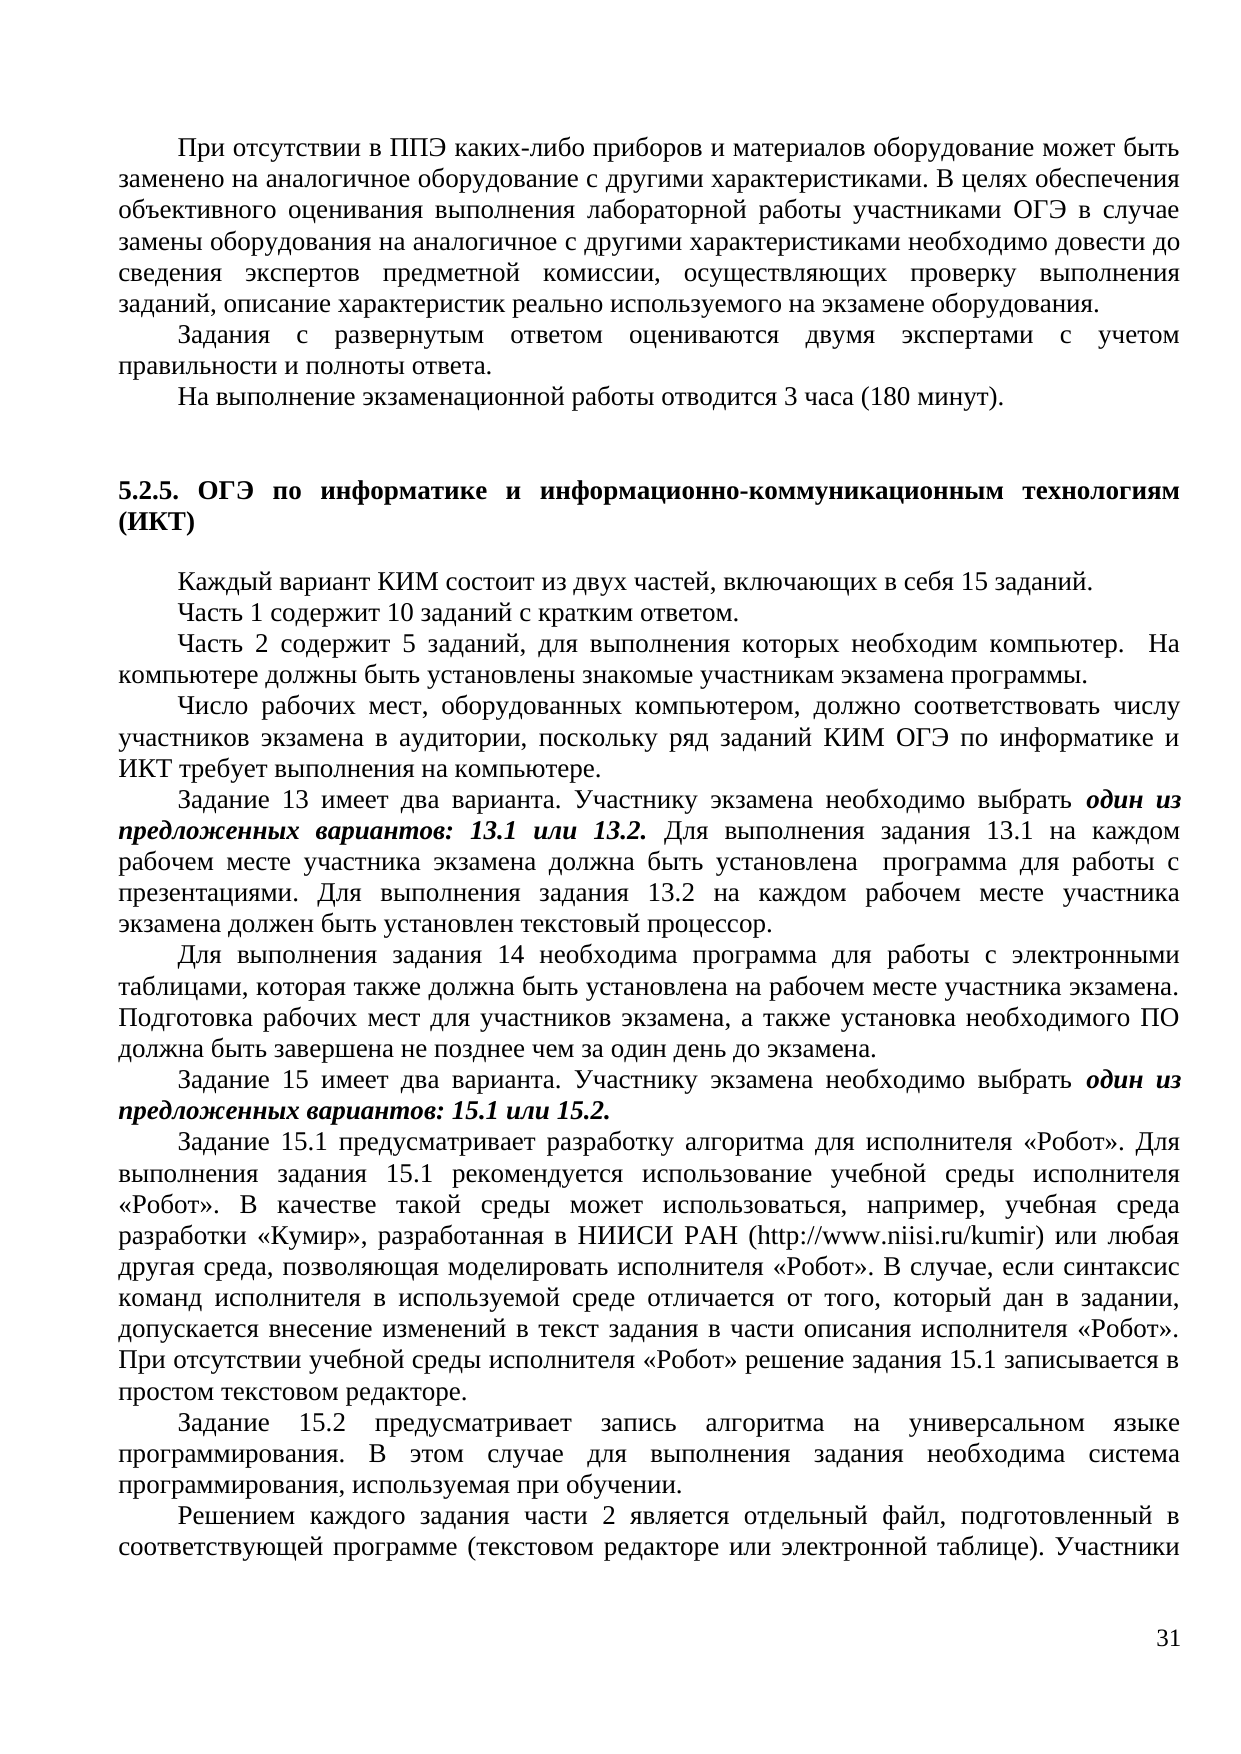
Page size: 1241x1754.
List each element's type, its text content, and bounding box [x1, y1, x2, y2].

text На выполнение экзаменационной работы отводится 3 часа (180 минут). [118, 380, 1181, 412]
text Часть 2 содержит 5 заданий, для выполнения которых необходим компьютер. На компьютере должны быть установлены знакомые участникам экзамена программы. [118, 627, 1181, 689]
text Задания с развернутым ответом оцениваются двумя экспертами с учетом правильности и полноты ответа. [118, 318, 1181, 380]
text При отсутствии в ППЭ каких-либо приборов и материалов оборудование может быть заменено на аналогичное оборудование с другими характеристиками. В целях обеспечения объективного оценивания выполнения лабораторной работы участниками ОГЭ в случае замены оборудования на аналогичное с другими характеристиками необходимо довести до сведения экспертов предметной комиссии, осуществляющих проверку выполнения заданий, описание характеристик реально используемого на экзамене оборудования. [118, 131, 1181, 318]
text Задание 15.1 предусматривает разработку алгоритма для исполнителя «Робот». Для выполнения задания 15.1 рекомендуется использование учебной среды исполнителя «Робот». В качестве такой среды может использоваться, например, учебная среда разработки «Кумир», разработанная в НИИСИ РАН (http://www.niisi.ru/kumir) или любая другая среда, позволяющая моделировать исполнителя «Робот». В случае, если синтаксис команд исполнителя в используемой среде отличается от того, который дан в задании, допускается внесение изменений в текст задания в части описания исполнителя «Робот». При отсутствии учебной среды исполнителя «Робот» решение задания 15.1 записывается в простом текстовом редакторе. [118, 1126, 1181, 1406]
text Задание 15.2 предусматривает запись алгоритма на универсальном языке программирования. В этом случае для выполнения задания необходима система программирования, используемая при обучении. [118, 1406, 1181, 1499]
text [118, 1499, 1181, 1562]
text Часть 1 содержит 10 заданий с кратким ответом. [118, 596, 1181, 627]
subtitle 5.2.5. ОГЭ по информатике и информационно-коммуникационным технологиям (ИКТ) [118, 474, 1181, 536]
text Задание 15 имеет два варианта. Участнику экзамена необходимо выбрать один из предложенных вариантов: 15.1 или 15.2. [118, 1063, 1181, 1126]
text Каждый вариант КИМ состоит из двух частей, включающих в себя 15 заданий. [118, 565, 1181, 596]
text Для выполнения задания 14 необходима программа для работы с электронными таблицами, которая также должна быть установлена на рабочем месте участника экзамена. Подготовка рабочих мест для участников экзамена, а также установка необходимого ПО должна быть завершена не позднее чем за один день до экзамена. [118, 939, 1181, 1063]
text Задание 13 имеет два варианта. Участнику экзамена необходимо выбрать один из предложенных вариантов: 13.1 или 13.2. Для выполнения задания 13.1 на каждом рабочем месте участника экзамена должна быть установлена программа для работы с презентациями. Для выполнения задания 13.2 на каждом рабочем месте участника экзамена должен быть установлен текстовый процессор. [118, 783, 1181, 939]
text Число рабочих мест, оборудованных компьютером, должно соответствовать числу участников экзамена в аудитории, поскольку ряд заданий КИМ ОГЭ по информатике и ИКТ требует выполнения на компьютере. [118, 689, 1181, 783]
